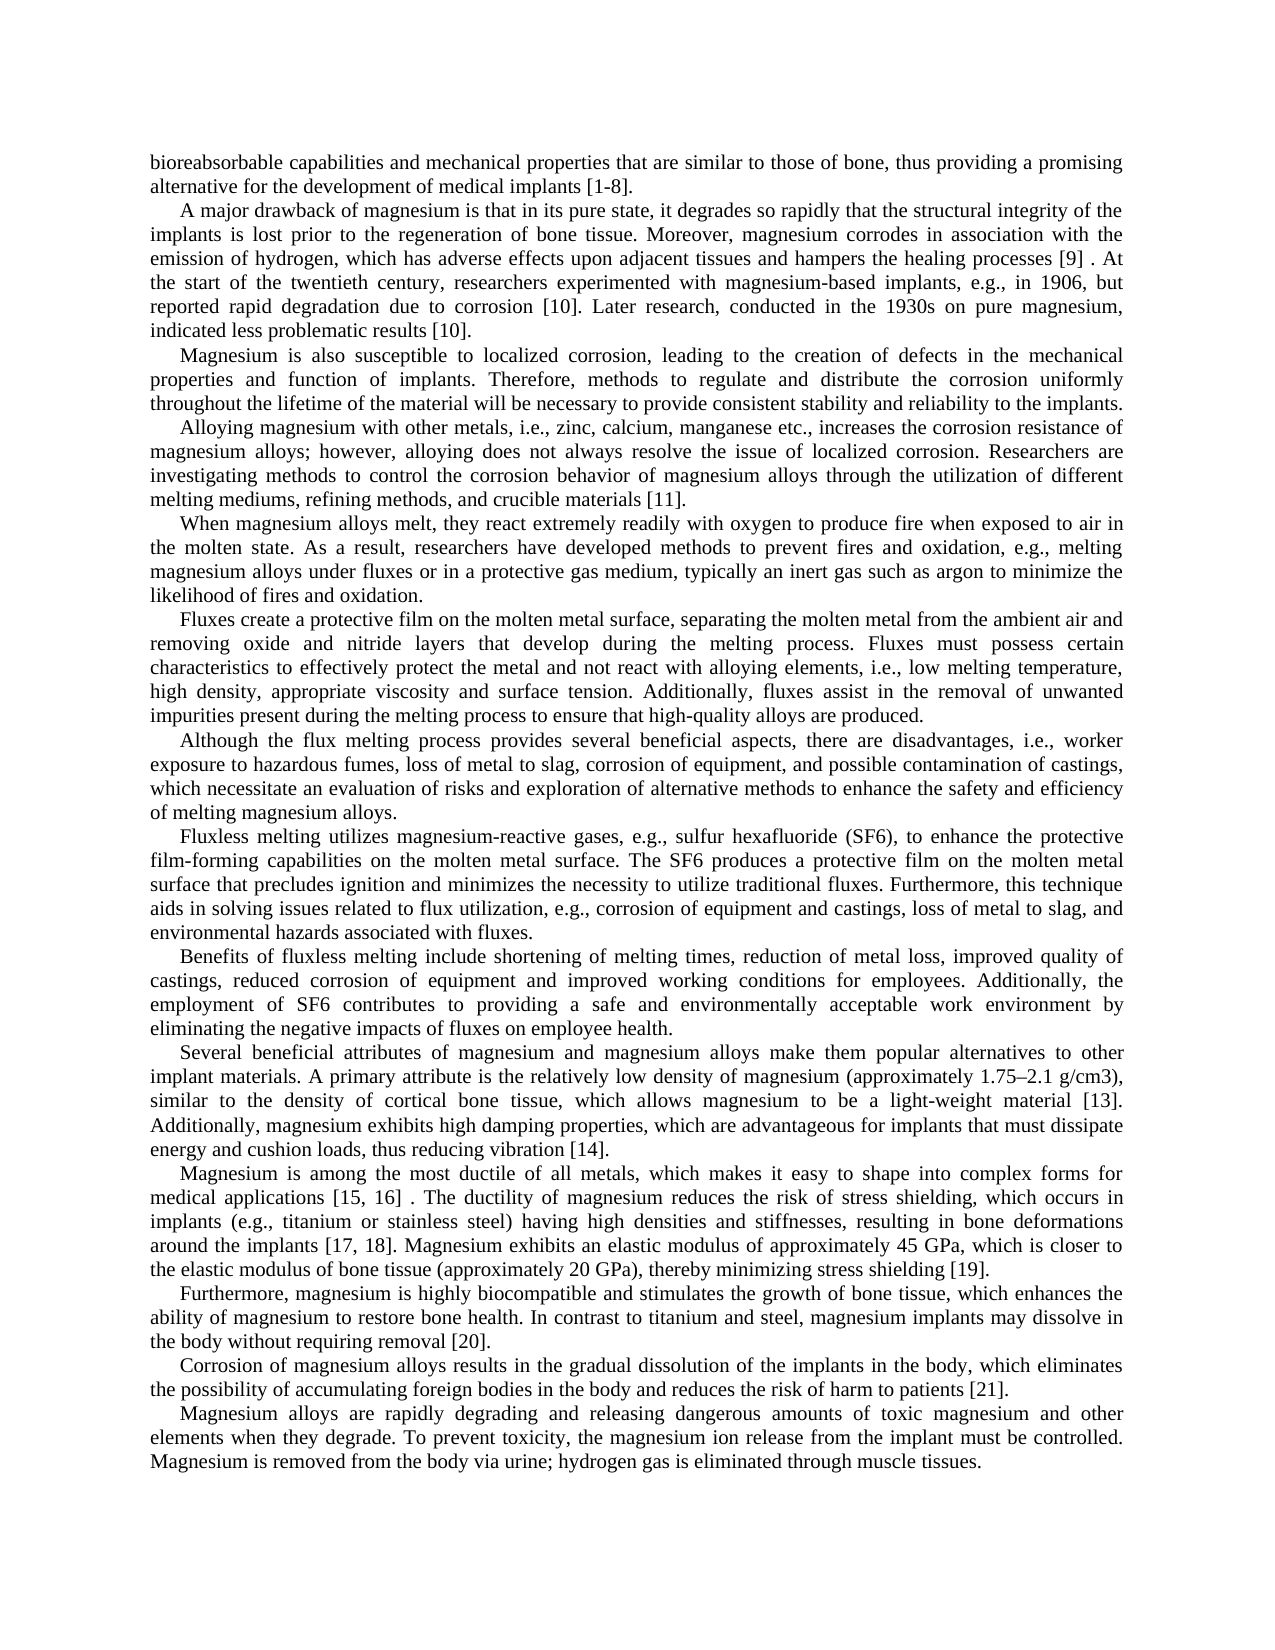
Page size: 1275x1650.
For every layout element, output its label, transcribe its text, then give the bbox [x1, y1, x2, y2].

text Alloying magnesium with other metals, i.e., zinc, calcium, manganese etc., increases the corrosion resistance of magnesium alloys; however, alloying does not always resolve the issue of localized corrosion. Researchers are investigating methods to control the corrosion behavior of magnesium alloys through the utilization of different melting mediums, refining methods, and crucible materials [11]. [150, 415, 1125, 511]
text A major drawback of magnesium is that in its pure state, it degrades so rapidly that the structural integrity of the implants is lost prior to the regeneration of bone tissue. Moreover, magnesium corrodes in association with the emission of hydrogen, which has adverse effects upon adjacent tissues and hampers the healing processes [9] . At the start of the twentieth century, researchers experimented with magnesium-based implants, e.g., in 1906, but reported rapid degradation due to corrosion [10]. Later research, conducted in the 1930s on pure magnesium, indicated less problematic results [10]. [150, 198, 1125, 342]
text Fluxless melting utilizes magnesium-reactive gases, e.g., sulfur hexafluoride (SF6), to enhance the protective film-forming capabilities on the molten metal surface. The SF6 produces a protective film on the molten metal surface that precludes ignition and minimizes the necessity to utilize traditional fluxes. Furthermore, this technique aids in solving issues related to flux utilization, e.g., corrosion of equipment and castings, loss of metal to slag, and environmental hazards associated with fluxes. [150, 824, 1125, 944]
text Magnesium is also susceptible to localized corrosion, leading to the creation of defects in the mechanical properties and function of implants. Therefore, methods to regulate and distribute the corrosion uniformly throughout the lifetime of the material will be necessary to provide consistent stability and reliability to the implants. [150, 342, 1125, 415]
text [150, 150, 1125, 198]
text When magnesium alloys melt, they react extremely readily with oxygen to produce fire when exposed to air in the molten state. As a result, researchers have developed methods to prevent fires and oxidation, e.g., melting magnesium alloys under fluxes or in a protective gas medium, typically an inert gas such as argon to minimize the likelihood of fires and oxidation. [150, 511, 1125, 607]
text Benefits of fluxless melting include shortening of melting times, reduction of metal loss, improved quality of castings, reduced corrosion of equipment and improved working conditions for employees. Additionally, the employment of SF6 contributes to providing a safe and environmentally acceptable work environment by eliminating the negative impacts of fluxes on employee health. [150, 944, 1125, 1040]
text Magnesium alloys are rapidly degrading and releasing dangerous amounts of toxic magnesium and other elements when they degrade. To prevent toxicity, the magnesium ion release from the implant must be controlled. Magnesium is removed from the body via urine; hydrogen gas is eliminated through muscle tissues. [150, 1401, 1125, 1473]
text Magnesium is among the most ductile of all metals, which makes it easy to shape into complex forms for medical applications [15, 16] . The ductility of magnesium reduces the risk of stress shielding, which occurs in implants (e.g., titanium or stainless steel) having high densities and stiffnesses, resulting in bone deformations around the implants [17, 18]. Magnesium exhibits an elastic modulus of approximately 45 GPa, which is closer to the elastic modulus of bone tissue (approximately 20 GPa), thereby minimizing stress shielding [19]. [150, 1161, 1125, 1281]
text Corrosion of magnesium alloys results in the gradual dissolution of the implants in the body, which eliminates the possibility of accumulating foreign bodies in the body and reduces the risk of harm to patients [21]. [150, 1353, 1125, 1401]
text Although the flux melting process provides several beneficial aspects, there are disadvantages, i.e., worker exposure to hazardous fumes, loss of metal to slag, corrosion of equipment, and possible contamination of castings, which necessitate an evaluation of risks and exploration of alternative methods to enhance the safety and efficiency of melting magnesium alloys. [150, 727, 1125, 824]
text Several beneficial attributes of magnesium and magnesium alloys make them popular alternatives to other implant materials. A primary attribute is the relatively low density of magnesium (approximately 1.75–2.1 g/cm3), similar to the density of cortical bone tissue, which allows magnesium to be a light-weight material [13]. Additionally, magnesium exhibits high damping properties, which are advantageous for implants that must dissipate energy and cushion loads, thus reducing vibration [14]. [150, 1040, 1125, 1161]
text Furthermore, magnesium is highly biocompatible and stimulates the growth of bone tissue, which enhances the ability of magnesium to restore bone health. In contrast to titanium and steel, magnesium implants may dissolve in the body without requiring removal [20]. [150, 1281, 1125, 1353]
text Fluxes create a protective film on the molten metal surface, separating the molten metal from the ambient air and removing oxide and nitride layers that develop during the melting process. Fluxes must possess certain characteristics to effectively protect the metal and not react with alloying elements, i.e., low melting temperature, high density, appropriate viscosity and surface tension. Additionally, fluxes assist in the removal of unwanted impurities present during the melting process to ensure that high-quality alloys are produced. [150, 607, 1125, 727]
